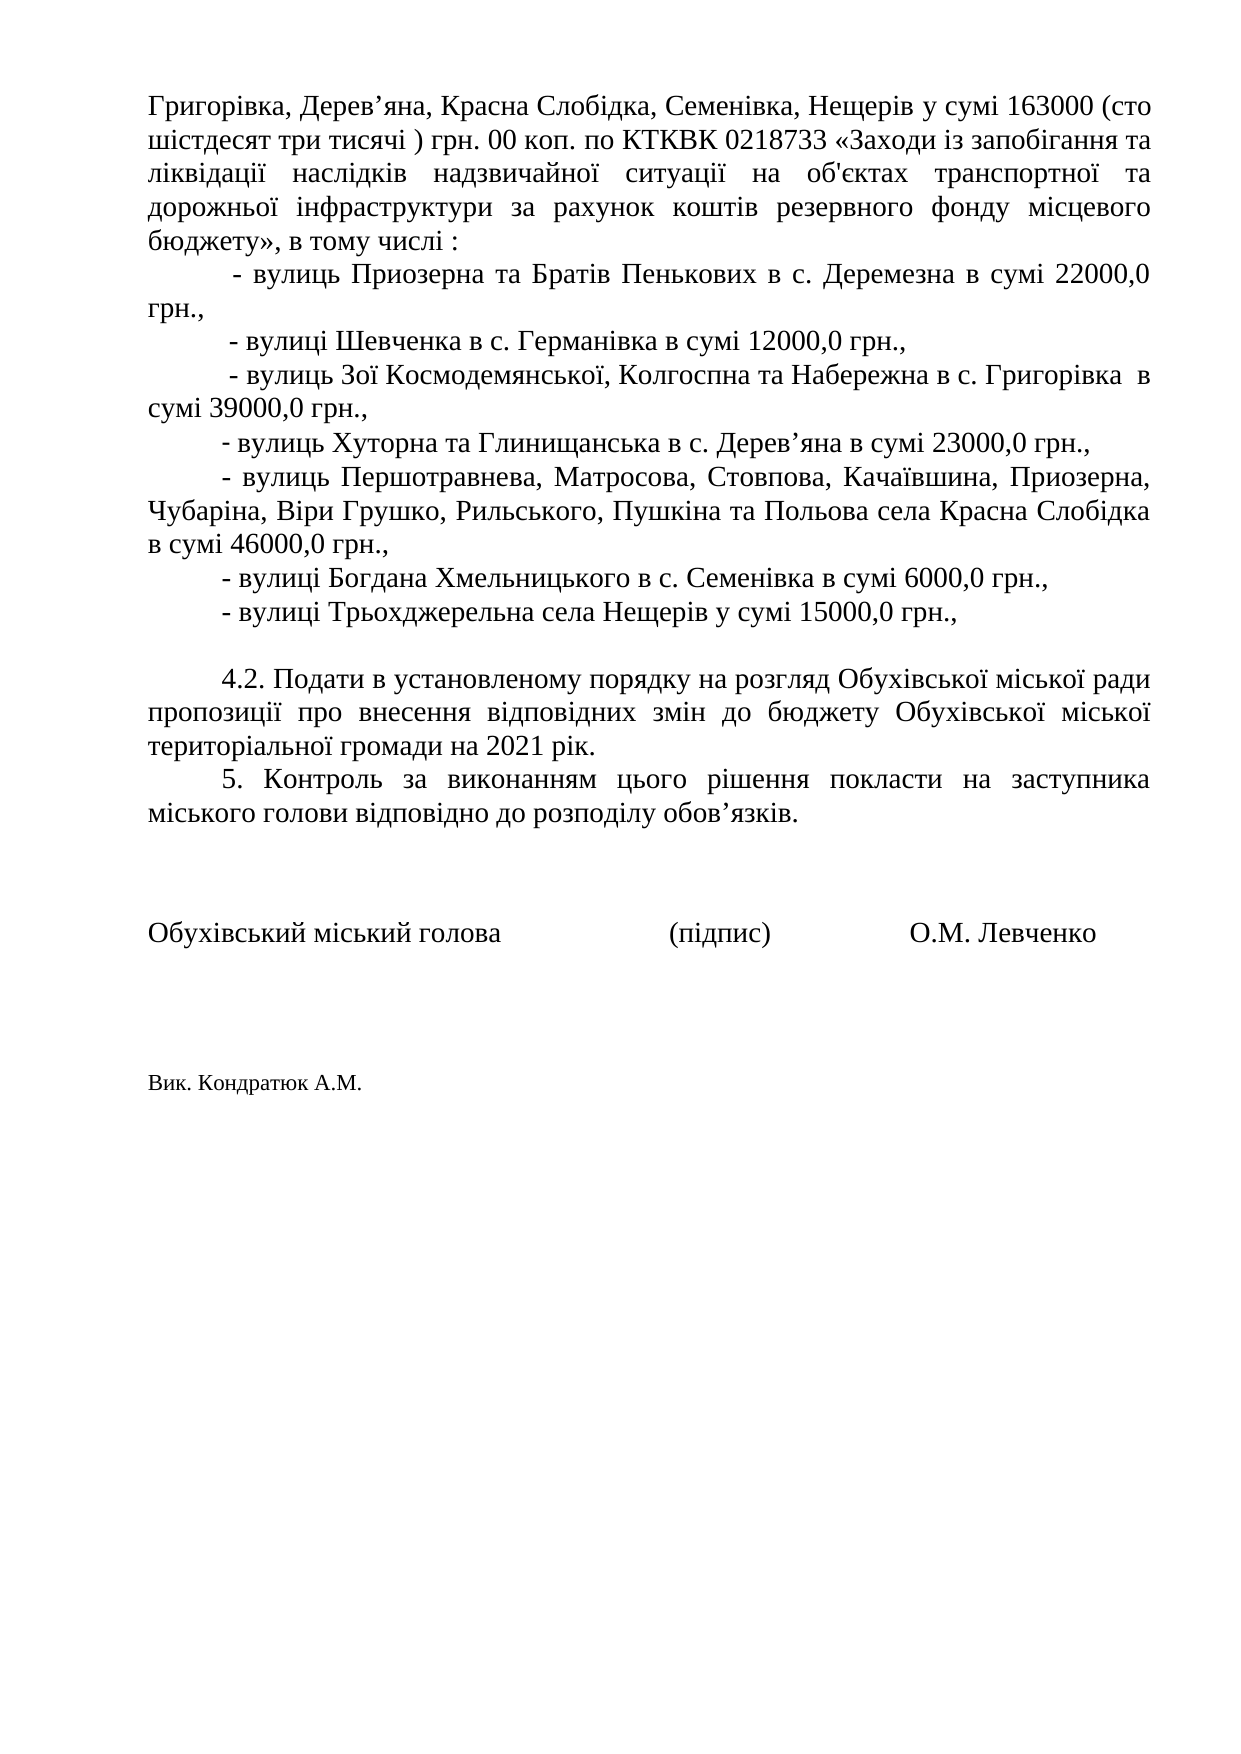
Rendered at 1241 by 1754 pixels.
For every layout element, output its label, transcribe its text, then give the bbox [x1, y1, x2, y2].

text Обухівський міський голова (підпис) О.М. Левченко [148, 915, 1152, 949]
text 4.2. Подати в установленому порядку на розгляд Обухівської міської ради пропозиції про внесення відповідних змін до бюджету Обухівської міської територіальної громади на 2021 рік. [148, 661, 1152, 761]
text 5. Контроль за виконанням цього рішення покласти на заступника міського голови відповідно до розподілу обов’язків. [148, 761, 1152, 828]
text - вулиць Першотравнева, Матросова, Стовпова, Качаївшина, Приозерна, Чубаріна, Віри Грушко, Рильського, Пушкіна та Польова села Красна Слобідка в сумі 46000,0 грн., [148, 459, 1152, 560]
text Вик. Кондратюк А.М. [148, 1069, 1152, 1095]
text - вулиці Богдана Хмельницького в с. Семенівка в сумі 6000,0 грн., [148, 560, 1152, 594]
text - вулиць Хуторна та Глинищанська в с. Дерев’яна в сумі 23000,0 грн., [148, 424, 1152, 459]
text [148, 88, 1152, 156]
text - вулиць Приозерна та Братів Пенькових в с. Деремезна в сумі 22000,0 грн., [148, 256, 1152, 323]
text - вулиці Трьохджерельна села Нещерів у сумі 15000,0 грн., [148, 594, 1152, 627]
text - вулиці Шевченка в с. Германівка в сумі 12000,0 грн., [148, 323, 1152, 357]
text - вулиць Зої Космодемянської, Колгоспна та Набережна в с. Григорівка в сумі 39000,0 грн., [148, 357, 1152, 424]
